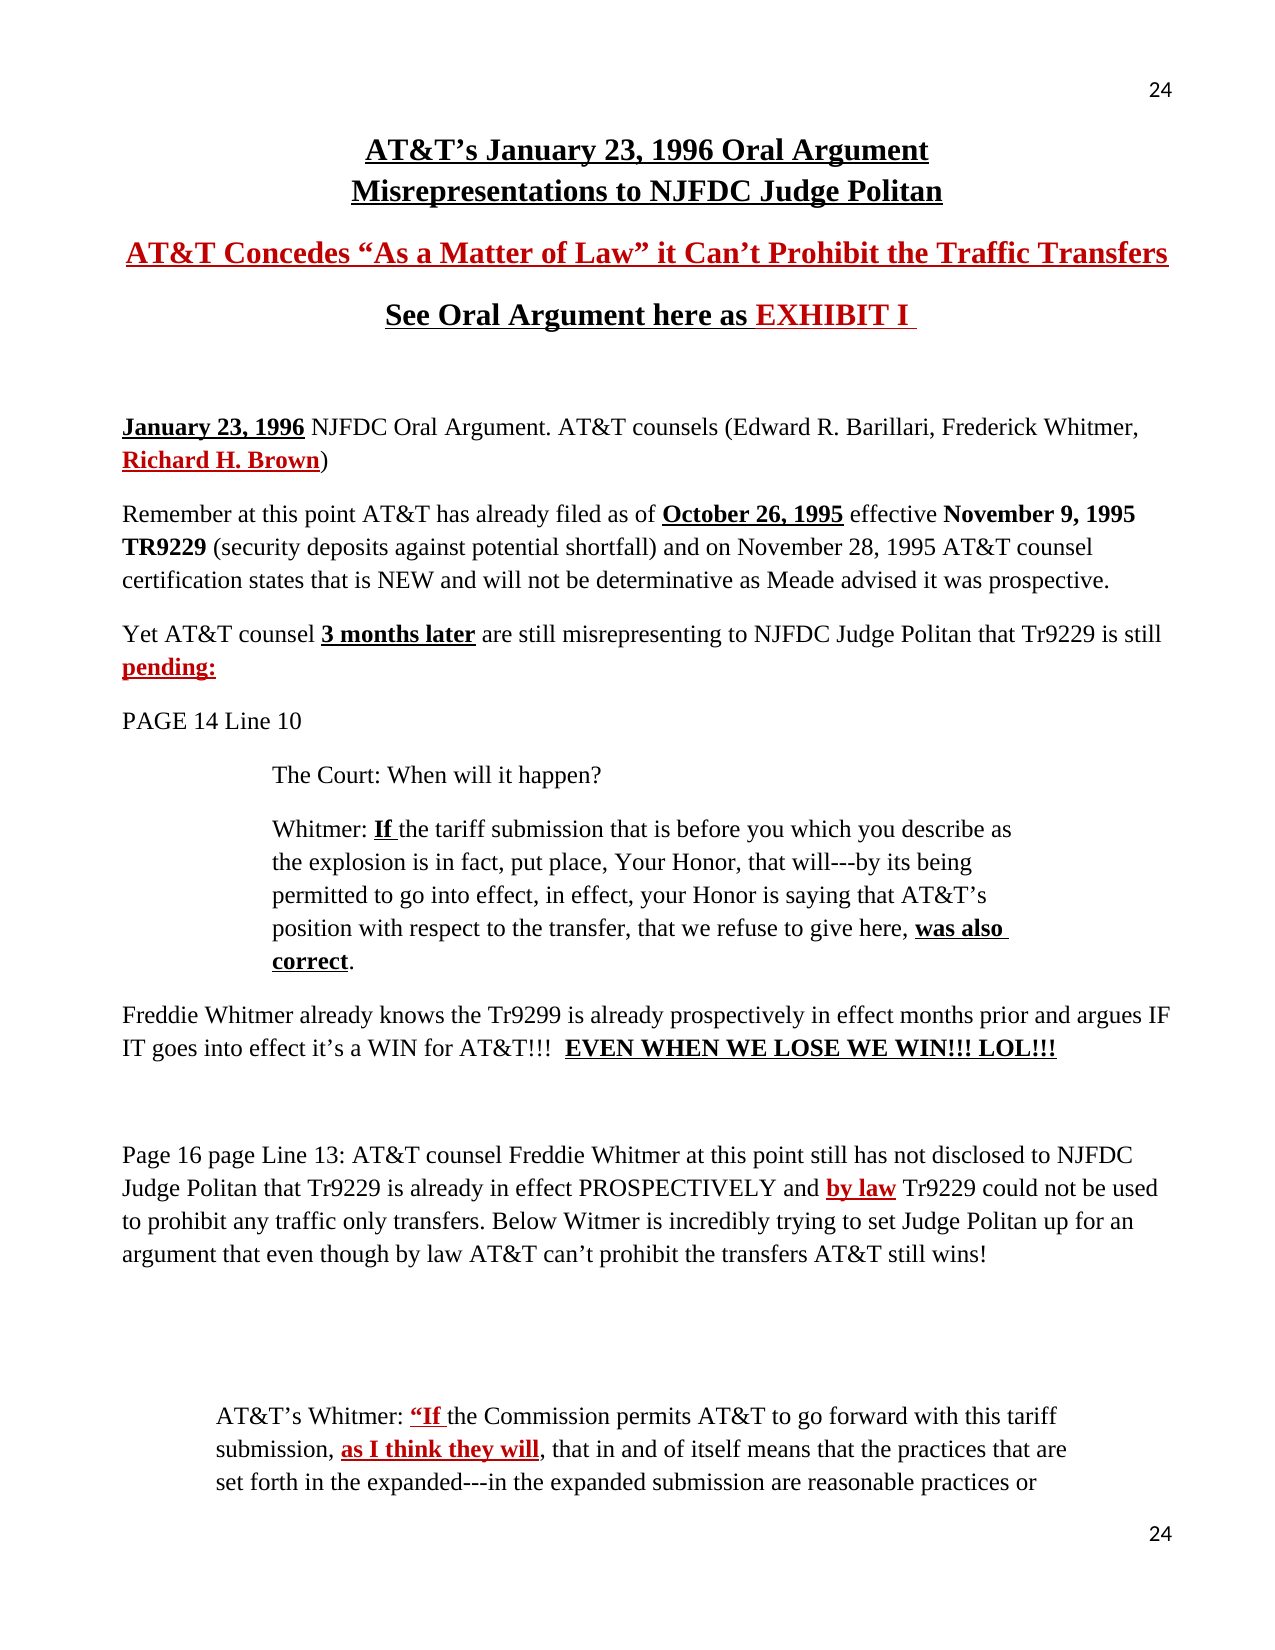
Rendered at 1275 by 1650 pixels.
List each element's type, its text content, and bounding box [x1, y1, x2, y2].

text Whitmer: If the tariff submission that is before you which you describe as the explosion is in fact, put place, Your Honor, that will---by its being permitted to go into effect, in effect, your Honor is saying that AT&T’s position with respect to the transfer, that we refuse to give here, was also correct. [272, 814, 1022, 974]
text Page 16 page Line 13: AT&T counsel Freddie Whitmer at this point still has not disclosed to NJFDC Judge Politan that Tr9229 is already in effect PROSPECTIVELY and by law Tr9229 could not be used to prohibit any traffic only transfers. Below Witmer is incredibly trying to set Judge Politan up for an argument that even though by law AT&T can’t prohibit the transfers AT&T still wins! [122, 1140, 1172, 1268]
text AT&T’s January 23, 1996 Oral Argument Misrepresentations to NJFDC Judge Politan [122, 131, 1172, 208]
text The Court: When will it happen? [272, 760, 1022, 789]
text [216, 1401, 1069, 1496]
text See Oral Argument here as EXHIBIT I [122, 296, 1172, 332]
text Freddie Whitmer already knows the Tr9299 is already prospectively in effect months prior and argues IF IT goes into effect it’s a WIN for AT&T!!! EVEN WHEN WE LOSE WE WIN!!! LOL!!! [122, 1000, 1172, 1061]
text January 23, 1996 NJFDC Oral Argument. AT&T counsels (Edward R. Barillari, Frederick Whitmer, Richard H. Brown) [122, 412, 1172, 474]
text AT&T Concedes “As a Matter of Law” it Can’t Prohibit the Traffic Transfers [122, 234, 1172, 270]
text Remember at this point AT&T has already filed as of October 26, 1995 effective November 9, 1995 TR9229 (security deposits against potential shortfall) and on November 28, 1995 AT&T counsel certification states that is NEW and will not be determinative as Meade advised it was prospective. [122, 499, 1172, 594]
text PAGE 14 Line 10 [122, 706, 1172, 735]
text Yet AT&T counsel 3 months later are still misrepresenting to NJFDC Judge Politan that Tr9229 is still pending: [122, 619, 1172, 681]
